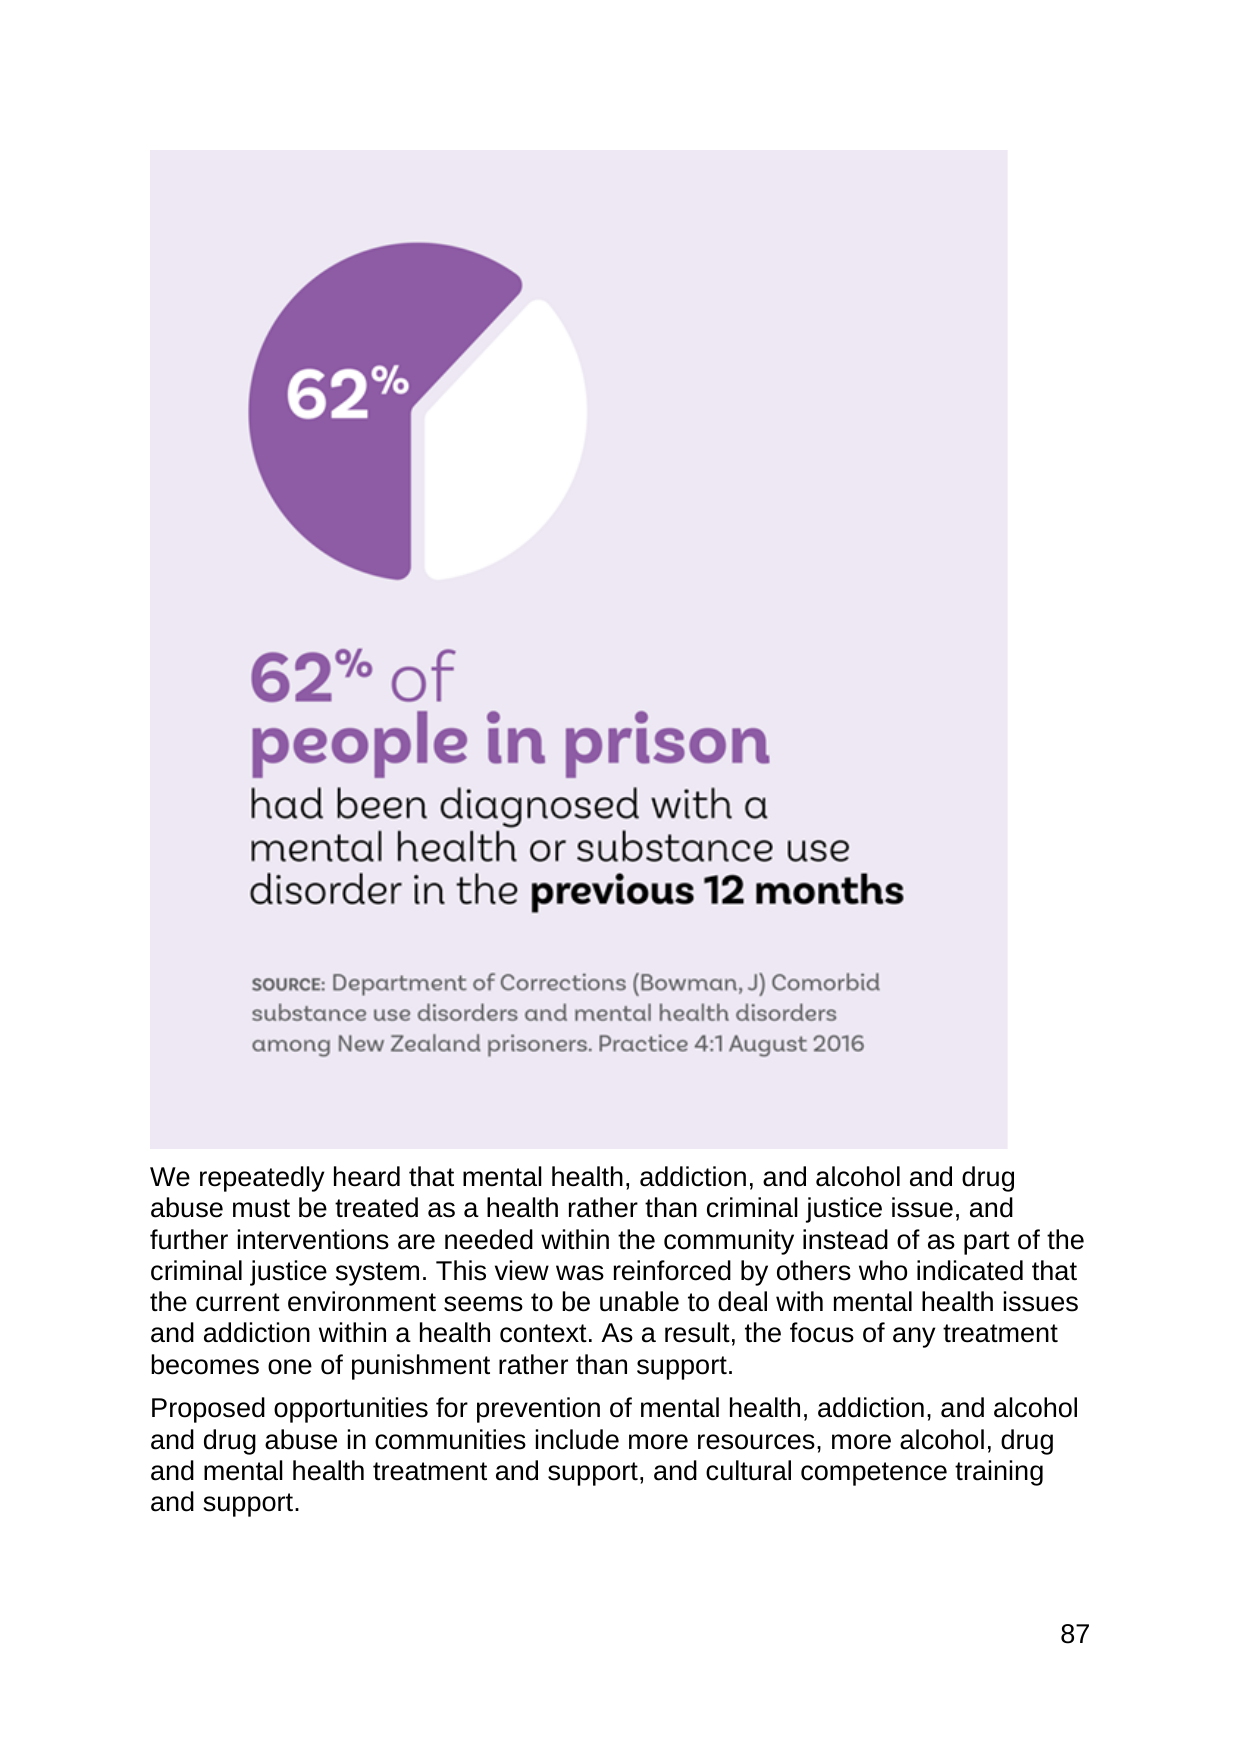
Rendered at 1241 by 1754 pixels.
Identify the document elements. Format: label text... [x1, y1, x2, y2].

text We repeatedly heard that mental health, addiction, and alcohol and drug abuse must be treated as a health rather than criminal justice issue, and further interventions are needed within the community instead of as part of the criminal justice system. This view was reinforced by others who indicated that the current environment seems to be unable to deal with mental health issues and addiction within a health context. As a result, the focus of any treatment becomes one of punishment rather than support. [150, 1161, 1090, 1380]
text Proposed opportunities for prevention of mental health, addiction, and alcohol and drug abuse in communities include more resources, more alcohol, drug and mental health treatment and support, and cultural competence training and support. [150, 1392, 1090, 1517]
picture [150, 150, 1008, 1149]
